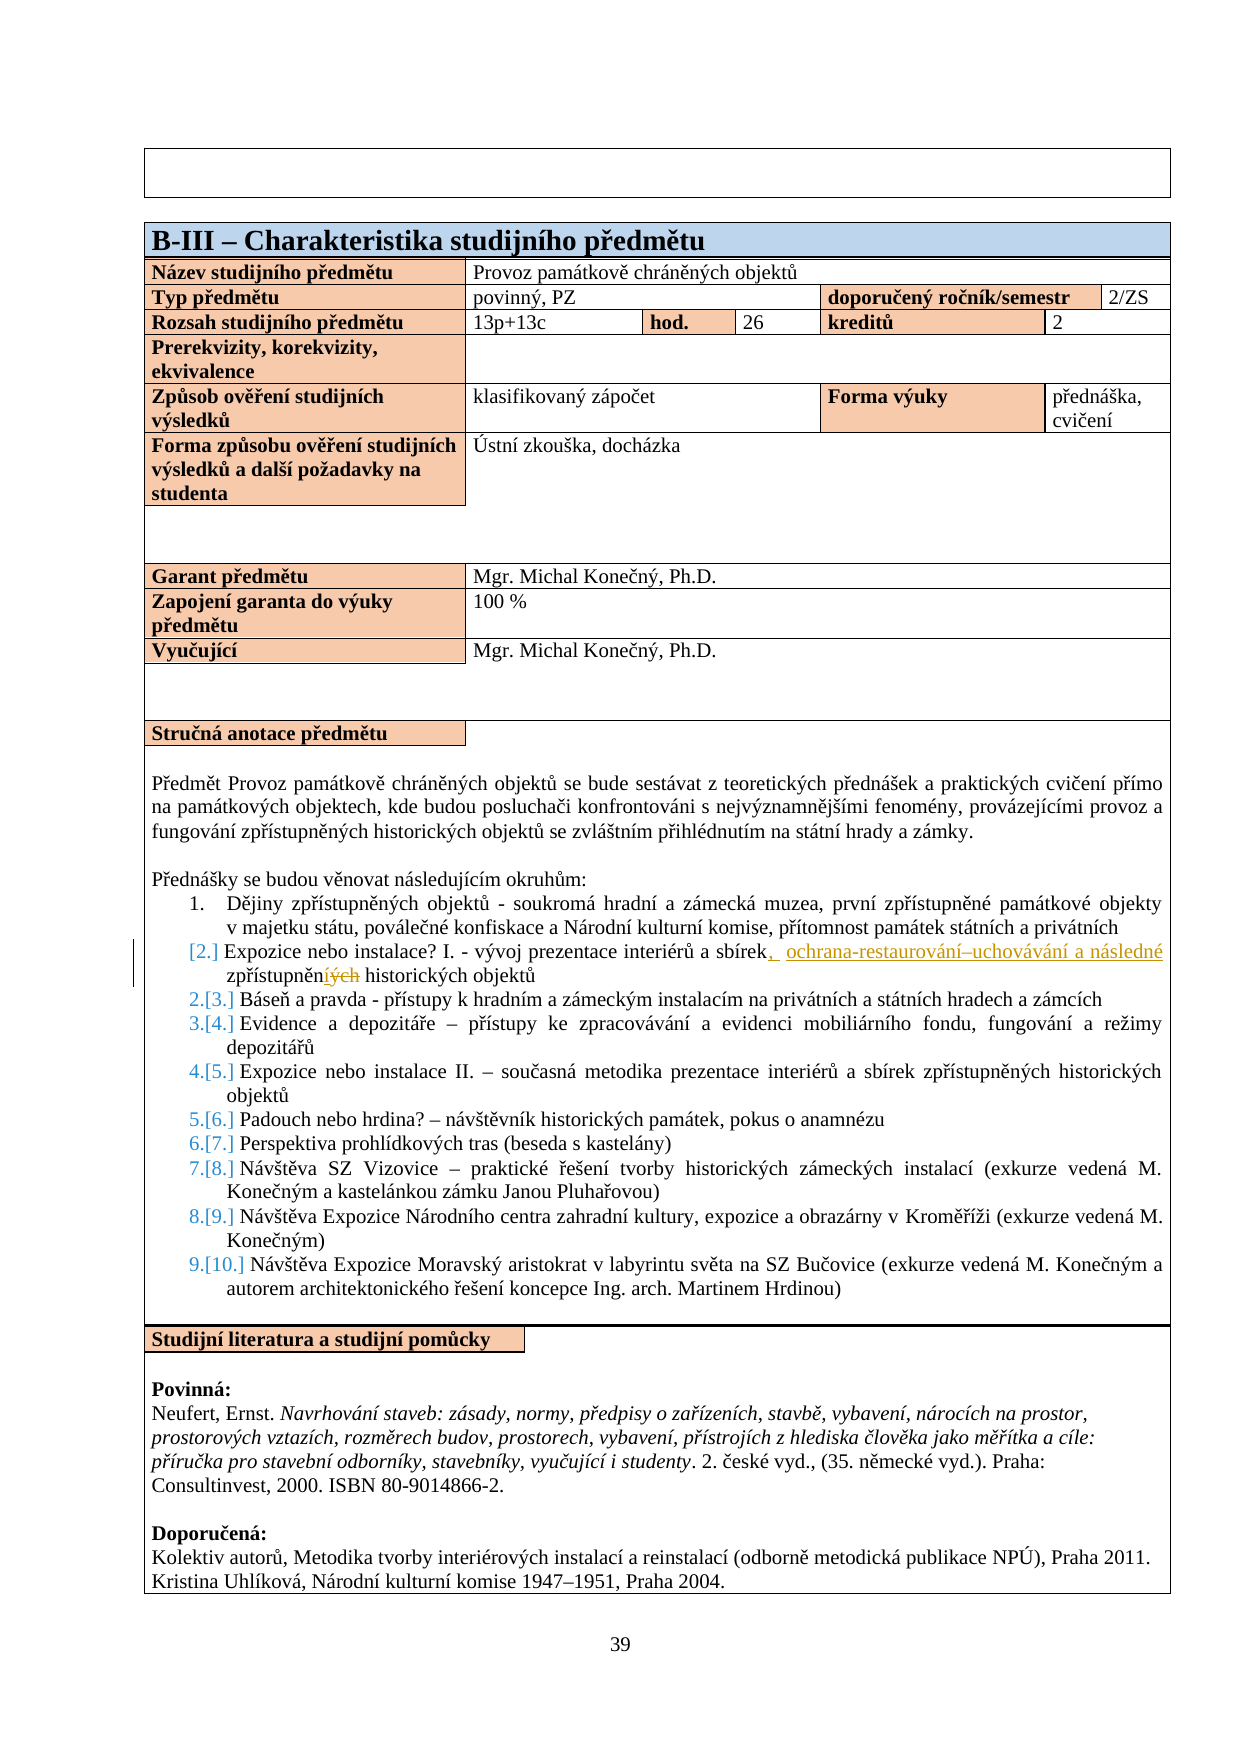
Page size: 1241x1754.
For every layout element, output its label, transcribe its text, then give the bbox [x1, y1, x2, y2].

table_cell Název studijního předmětu [145, 260, 465, 284]
table_cell Forma způsobu ověření studijních výsledků a další požadavky na studenta [145, 433, 465, 505]
table_cell kreditů [821, 310, 1044, 334]
table_cell Typ předmětu [145, 285, 465, 309]
table_cell [145, 505, 1170, 563]
table_cell Předmět Provoz památkově chráněných objektů se bude sestávat z teoretických přednášek a praktických cvičení přímo na památkových objektech, kde budou posluchači konfrontováni s nejvýznamnějšími fenomény, provázejícími provoz a fungování zpřístupněných historických objektů se zvláštním přihlédnutím na státní hrady a zámky. Přednášky se budou věnovat následujícím okruhům: Dějiny zpřístupněných objektů - soukromá hradní a zámecká muzea, první zpřístupněné památkové objekty v majetku státu, poválečné konfiskace a Národní kulturní komise, přítomnost památek státních a privátních Expozice nebo instalace? I. - vývoj prezentace interiérů a sbírek zpřístupněn historických objektů Báseň a pravda - přístupy k hradním a zámeckým instalacím na privátních a státních hradech a zámcích Evidence a depozitáře – přístupy ke zpracovávání a evidenci mobiliárního fondu, fungování a režimy depozitářů Expozice nebo instalace II. – současná metodika prezentace interiérů a sbírek zpřístupněných historických objektů Padouch nebo hrdina? – návštěvník historických památek, pokus o anamnézu Perspektiva prohlídkových tras (beseda s kastelány) Návštěva SZ Vizovice – praktické řešení tvorby historických zámeckých instalací (exkurze vedená M. Konečným a kastelánkou zámku Janou Pluhařovou) Návštěva Expozice Národního centra zahradní kultury, expozice a obrazárny v Kroměříži (exkurze vedená M. Konečným) Návštěva Expozice Moravský aristokrat v labyrintu světa na SZ Bučovice (exkurze vedená M. Konečným a autorem architektonického řešení koncepce Ing. arch. Martinem Hrdinou) [145, 745, 1170, 1324]
table_cell 2 [1046, 310, 1170, 334]
table_cell [145, 663, 1170, 720]
table_cell doporučený ročník/semestr [821, 285, 1101, 309]
table_cell Vyučující [145, 639, 465, 662]
table_cell hod. [643, 310, 735, 334]
table_cell Mgr. Michal Konečný, Ph.D. [466, 639, 1170, 662]
table_cell 26 [736, 310, 820, 334]
table_cell 100 % [466, 589, 1170, 637]
table_cell 13p+13c [466, 310, 642, 334]
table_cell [145, 149, 1170, 197]
table_cell Ústní zkouška, docházka [466, 433, 1170, 505]
table_cell Způsob ověření studijních výsledků [145, 384, 465, 432]
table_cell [145, 1351, 1170, 1593]
table_header B-III – Charakteristika studijního předmětu [145, 223, 1170, 256]
table_cell Stručná anotace předmětu [145, 721, 465, 745]
table_cell Provoz památkově chráněných objektů [466, 260, 1170, 284]
table_cell klasifikovaný zápočet [466, 384, 820, 432]
table_cell [525, 1327, 1170, 1351]
table_cell přednáška, cvičení [1046, 384, 1170, 432]
table_cell Forma výuky [821, 384, 1044, 432]
table_cell Prerekvizity, korekvizity, ekvivalence [145, 335, 465, 383]
table_cell [466, 335, 1170, 383]
table_cell 2/ZS [1102, 285, 1170, 309]
table_cell Zapojení garanta do výuky předmětu [145, 589, 465, 637]
table_cell Mgr. Michal Konečný, Ph.D. [466, 564, 1170, 588]
table_cell Garant předmětu [145, 564, 465, 588]
table_cell [466, 721, 1170, 745]
table_cell Rozsah studijního předmětu [145, 310, 465, 334]
table_cell Studijní literatura a studijní pomůcky [145, 1327, 524, 1351]
table_cell povinný, PZ [466, 285, 820, 309]
